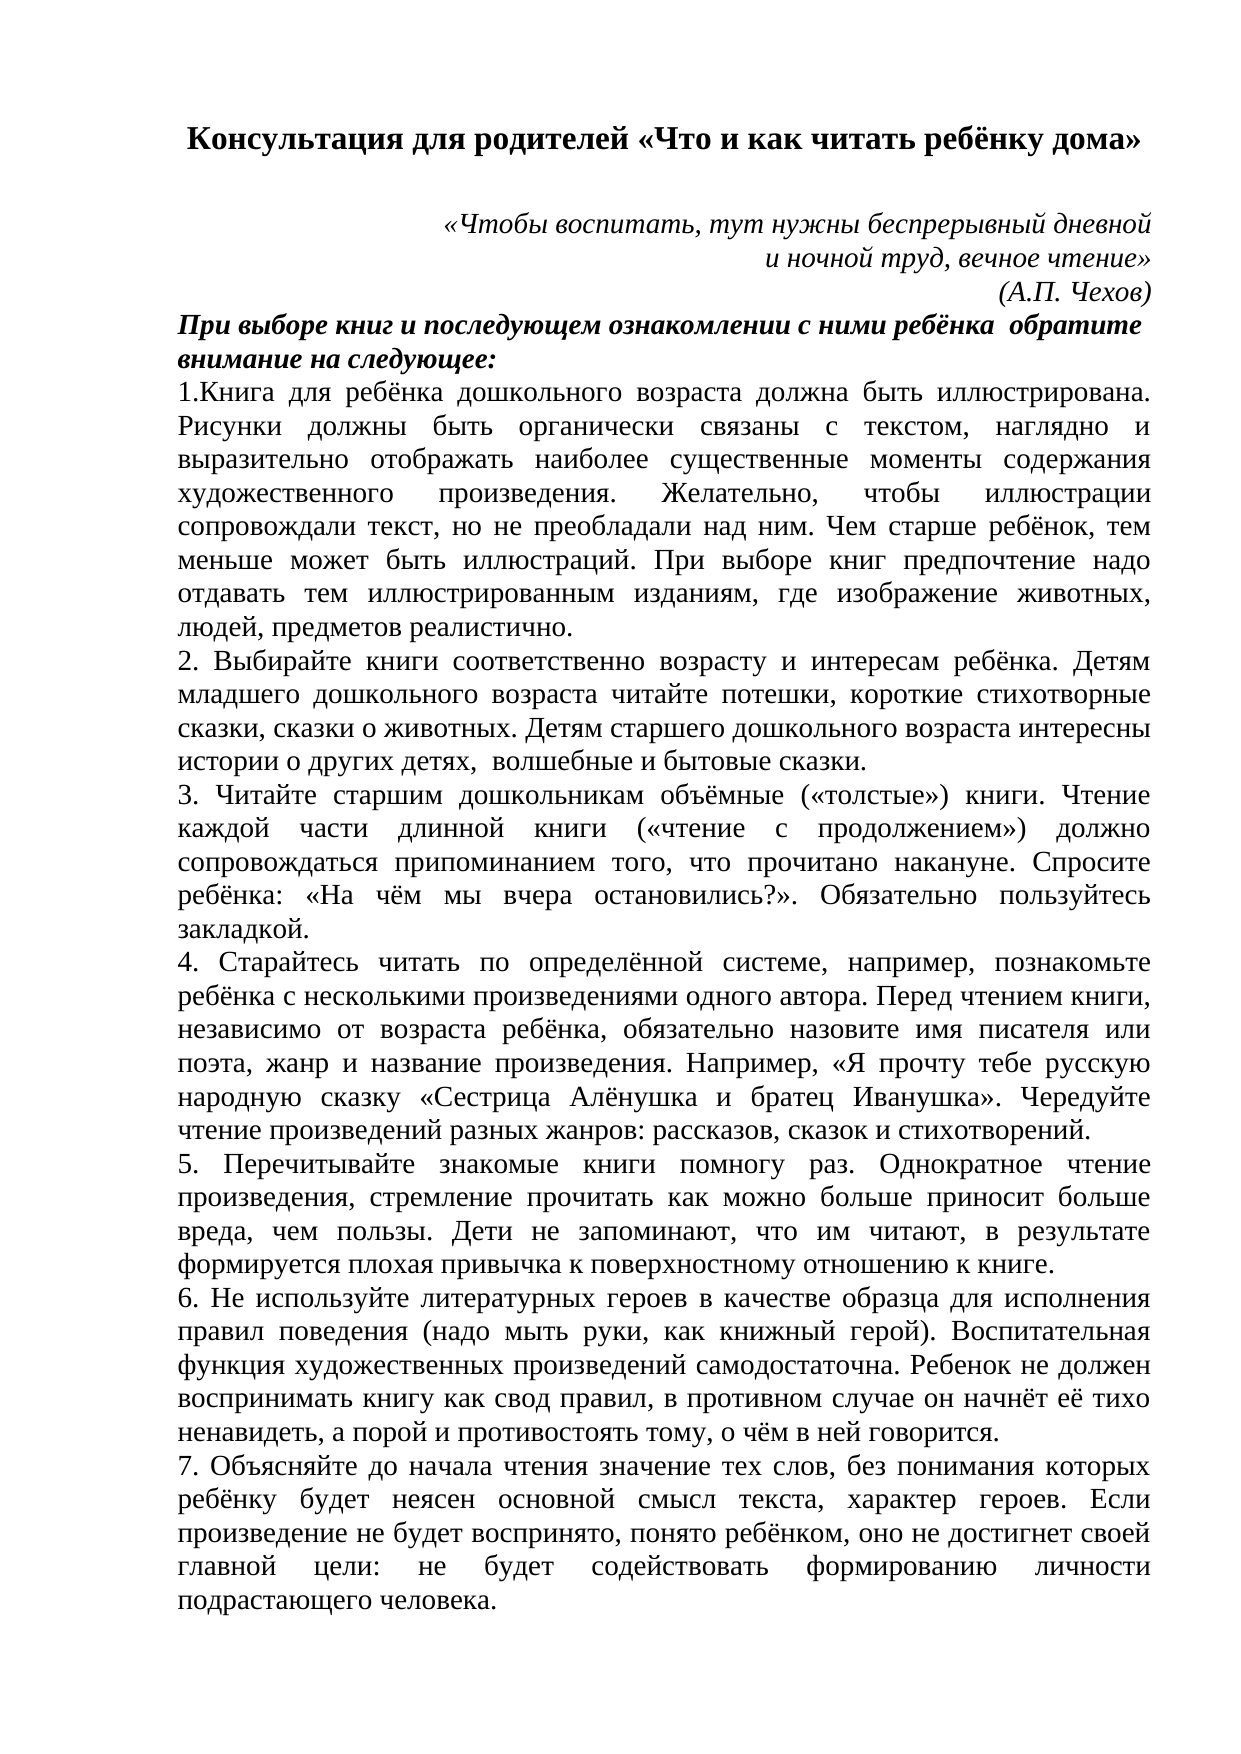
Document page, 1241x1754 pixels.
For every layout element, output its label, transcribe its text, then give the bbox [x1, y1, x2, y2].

text 1.Книга для ребёнка дошкольного возраста должна быть иллюстрирована. Рисунки должны быть органически связаны с текстом, наглядно и выразительно отображать наиболее существенные моменты содержания художественного произведения. Желательно, чтобы иллюстрации сопровождали текст, но не преобладали над ним. Чем старше ребёнок, тем меньше может быть иллюстраций. При выборе книг предпочтение надо отдавать тем иллюстрированным изданиям, где изображение животных, людей, предметов реалистично. [177, 374, 1152, 643]
text 4. Старайтесь читать по определённой системе, например, познакомьте ребёнка с несколькими произведениями одного автора. Перед чтением книги, независимо от возраста ребёнка, обязательно назовите имя писателя или поэта, жанр и название произведения. Например, «Я прочту тебе русскую народную сказку «Сестрица Алёнушка и братец Иванушка». Чередуйте чтение произведений разных жанров: рассказов, сказок и стихотворений. [177, 944, 1152, 1146]
text 6. Не используйте литературных героев в качестве образца для исполнения правил поведения (надо мыть руки, как книжный герой). Воспитательная функция художественных произведений самодостаточна. Ребенок не должен воспринимать книгу как свод правил, в противном случае он начнёт её тихо ненавидеть, а порой и противостоять тому, о чём в ней говорится. [177, 1280, 1152, 1448]
text «Чтобы воспитать, тут нужны беспрерывный дневной [177, 207, 1152, 240]
text 5. Перечитывайте знакомые книги помногу раз. Однократное чтение произведения, стремление прочитать как можно больше приносит больше вреда, чем пользы. Дети не запоминают, что им читают, в результате формируется плохая привычка к поверхностному отношению к книге. [177, 1146, 1152, 1280]
text (А.П. Чехов) [177, 274, 1152, 307]
text Консультация для родителей «Что и как читать ребёнку дома» [177, 118, 1152, 156]
text и ночной труд, вечное чтение» [177, 240, 1152, 274]
text 2. Выбирайте книги соответственно возрасту и интересам ребёнка. Детям младшего дошкольного возраста читайте потешки, короткие стихотворные сказки, сказки о животных. Детям старшего дошкольного возраста интересны истории о других детях, волшебные и бытовые сказки. [177, 643, 1152, 777]
text 7. Объясняйте до начала чтения значение тех слов, без понимания которых ребёнку будет неясен основной смысл текста, характер героев. Если произведение не будет воспринято, понято ребёнком, оно не достигнет своей главной цели: не будет содействовать формированию личности подрастающего человека. [177, 1448, 1152, 1615]
text При выборе книг и последующем ознакомлении с ними ребёнка обратите внимание на следующее: [177, 307, 1152, 374]
text 3. Читайте старшим дошкольникам объёмные («толстые») книги. Чтение каждой части длинной книги («чтение с продолжением») должно сопровождаться припоминанием того, что прочитано накануне. Спросите ребёнка: «На чём мы вчера остановились?». Обязательно пользуйтесь закладкой. [177, 777, 1152, 944]
